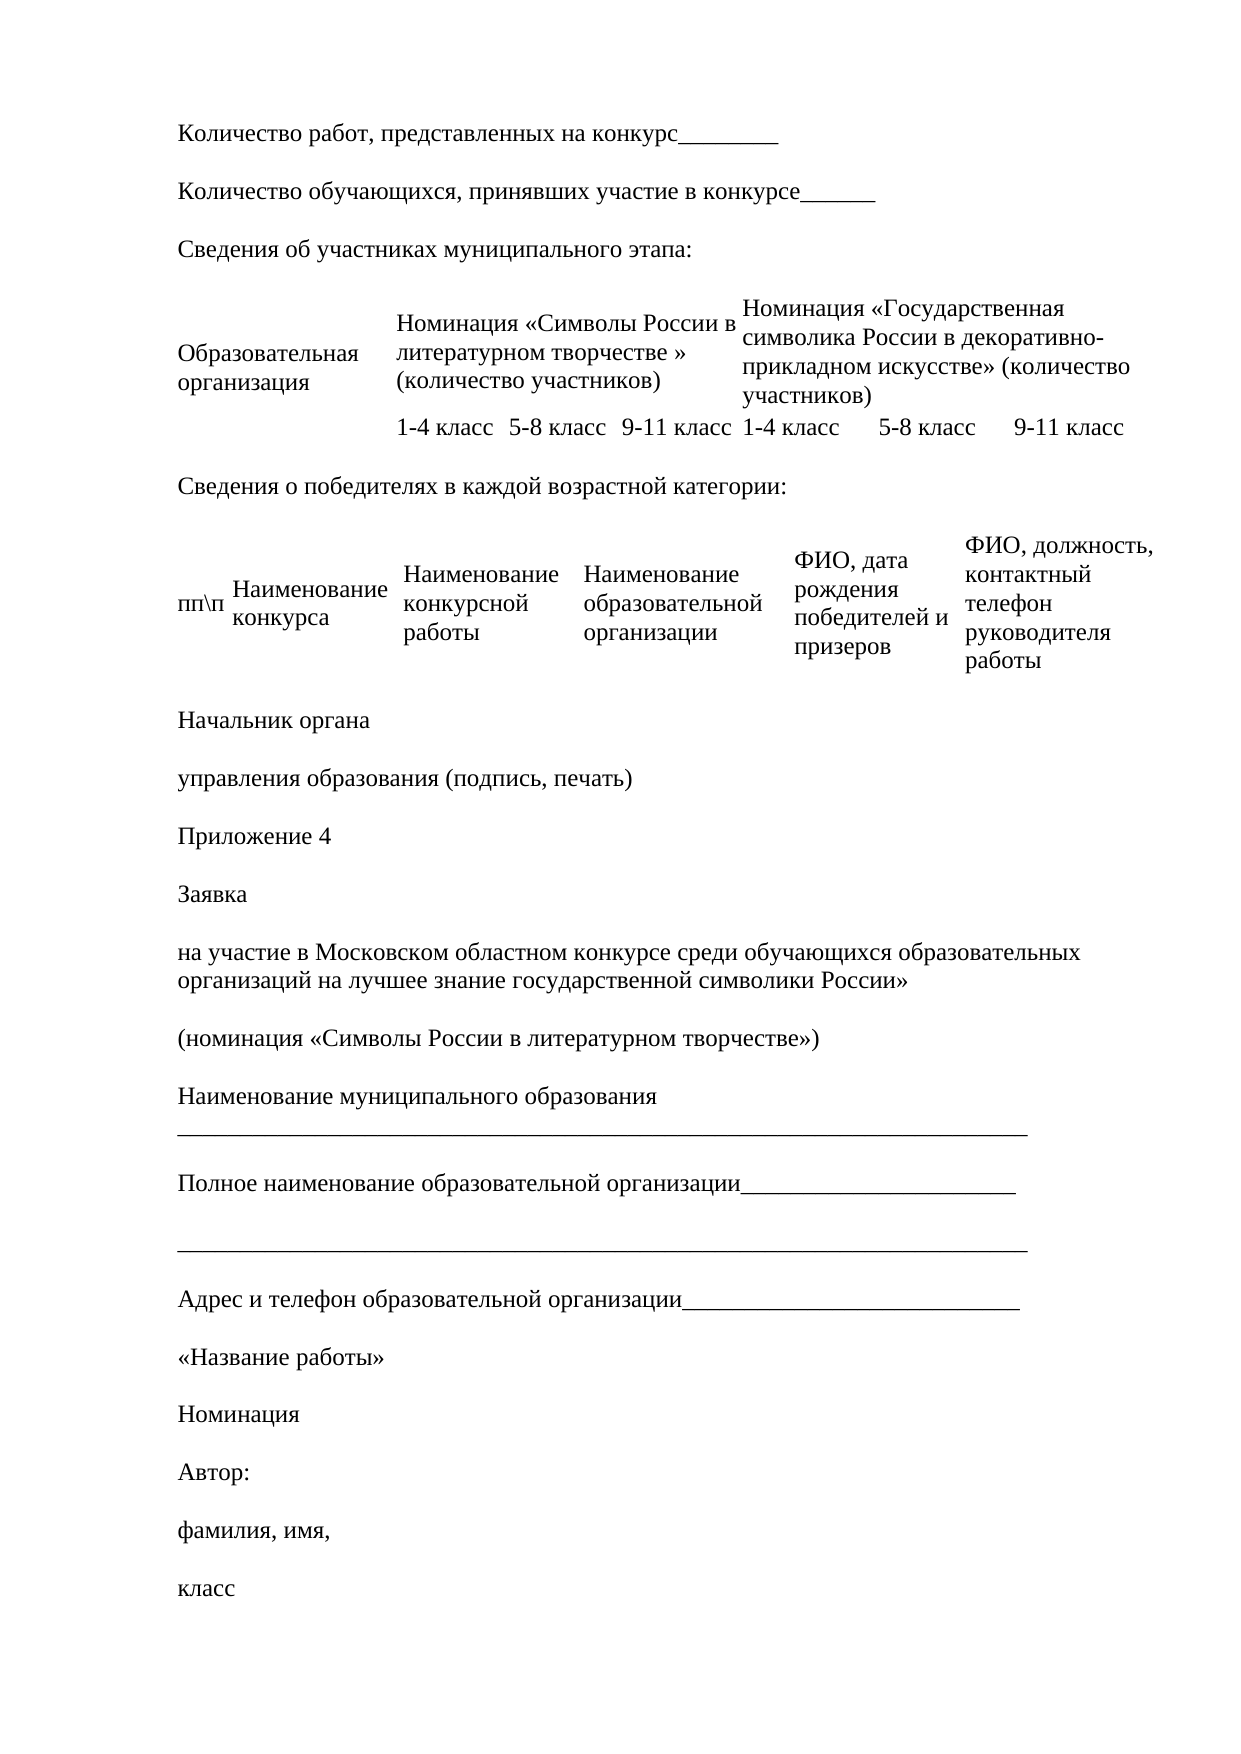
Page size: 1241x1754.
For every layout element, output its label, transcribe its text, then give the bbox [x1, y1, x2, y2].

table_cell 9-11 класс [620, 410, 741, 442]
text Полное наименование образовательной организации______________________ [177, 1168, 1152, 1197]
text «Название работы» [177, 1342, 1152, 1370]
text класс [177, 1573, 1152, 1602]
table_header Наименование образовательной организации [582, 529, 793, 676]
text Количество обучающихся, принявших участие в конкурсе______ [177, 176, 1152, 205]
text Количество работ, представленных на конкурс________ [177, 118, 1152, 147]
table_cell 1-4 класс [394, 410, 507, 442]
table_header Номинация «Государственная символика России в декоративно-прикладном искусстве» (количество участников) [741, 292, 1159, 410]
text Автор: [177, 1457, 1152, 1486]
table_header ФИО, должность, контактный телефон руководителя работы [963, 529, 1159, 676]
table_header пп\п [176, 529, 231, 676]
text Начальник органа [177, 705, 1152, 734]
table_cell 5-8 класс [877, 410, 1012, 442]
text ____________________________________________________________________ [177, 1226, 1152, 1254]
text (номинация «Символы России в литературном творчестве») [177, 1023, 1152, 1052]
text на участие в Московском областном конкурсе среди обучающихся образовательных организаций на лучшее знание государственной символики России» [177, 937, 1152, 994]
text Наименование муниципального образования ____________________________________________________________________ [177, 1081, 1152, 1139]
table_header ФИО, дата рождения победителей и призеров [793, 529, 963, 676]
table_header Наименование конкурса [231, 529, 401, 676]
text управления образования (подпись, печать) [177, 763, 1152, 792]
text Заявка [177, 879, 1152, 907]
text фамилия, имя, [177, 1515, 1152, 1544]
text Номинация [177, 1399, 1152, 1428]
table_header Номинация «Символы России в литературном творчестве » (количество участников) [394, 292, 741, 410]
text Приложение 4 [177, 821, 1152, 849]
table_cell 1-4 класс [741, 410, 877, 442]
text Сведения о победителях в каждой возрастной категории: [177, 471, 1152, 500]
table_header Образовательная организация [176, 292, 394, 442]
table_cell 9-11 класс [1012, 410, 1159, 442]
table_cell 5-8 класс [507, 410, 620, 442]
text Адрес и телефон образовательной организации___________________________ [177, 1284, 1152, 1312]
text Сведения об участниках муниципального этапа: [177, 234, 1152, 263]
table_header Наименование конкурсной работы [401, 529, 582, 676]
